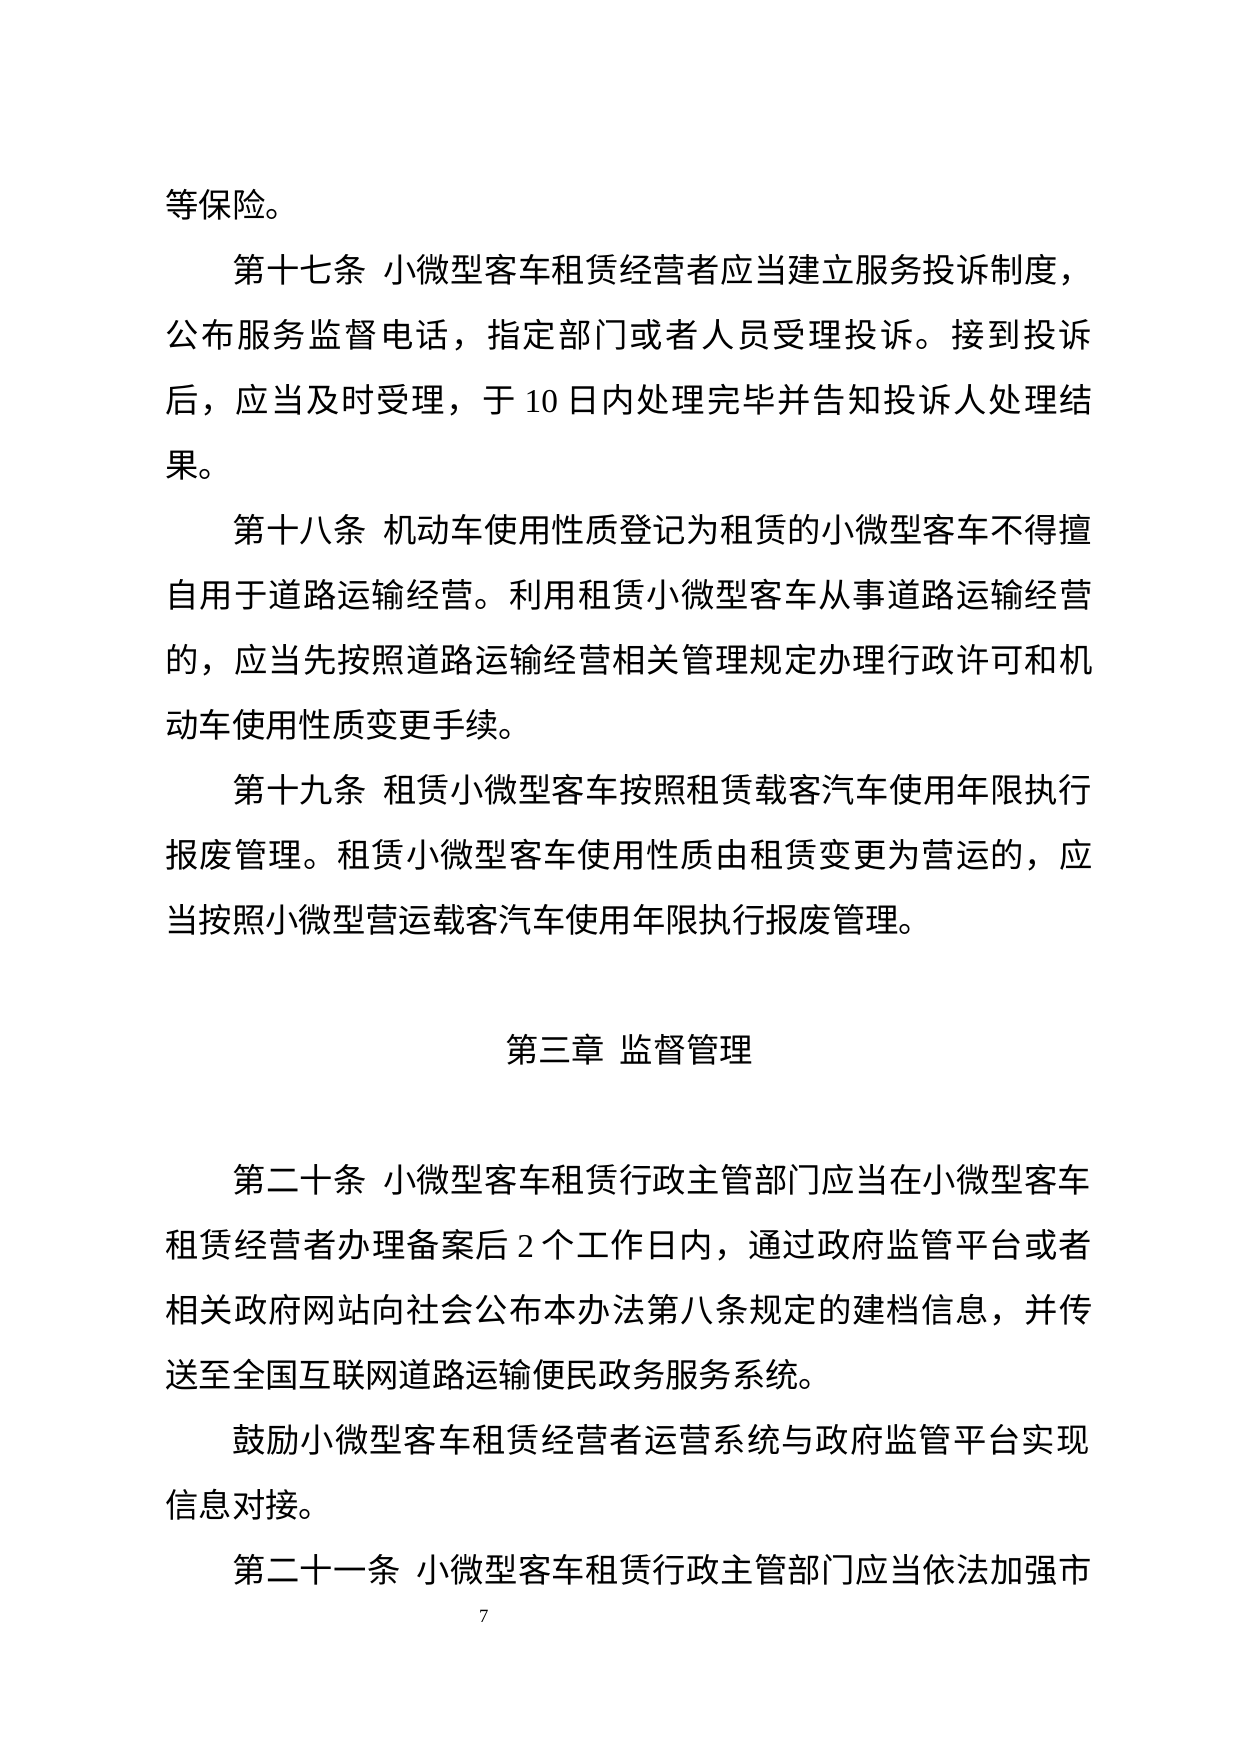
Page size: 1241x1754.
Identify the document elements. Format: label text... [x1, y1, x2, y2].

text 第三章 监督管理 [165, 1015, 1093, 1080]
text 鼓励小微型客车租赁经营者运营系统与政府监管平台实现信息对接。 [165, 1405, 1093, 1535]
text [165, 1535, 1093, 1600]
text 第十九条 租赁小微型客车按照租赁载客汽车使用年限执行报废管理。租赁小微型客车使用性质由租赁变更为营运的，应当按照小微型营运载客汽车使用年限执行报废管理。 [165, 755, 1093, 950]
text 第十七条 小微型客车租赁经营者应当建立服务投诉制度，公布服务监督电话，指定部门或者人员受理投诉。接到投诉后，应当及时受理，于10日内处理完毕并告知投诉人处理结果。 [165, 235, 1093, 495]
text 第二十条 小微型客车租赁行政主管部门应当在小微型客车租赁经营者办理备案后2个工作日内，通过政府监管平台或者相关政府网站向社会公布本办法第八条规定的建档信息，并传送至全国互联网道路运输便民政务服务系统。 [165, 1145, 1093, 1405]
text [165, 170, 1093, 235]
text 第十八条 机动车使用性质登记为租赁的小微型客车不得擅自用于道路运输经营。利用租赁小微型客车从事道路运输经营的，应当先按照道路运输经营相关管理规定办理行政许可和机动车使用性质变更手续。 [165, 495, 1093, 755]
